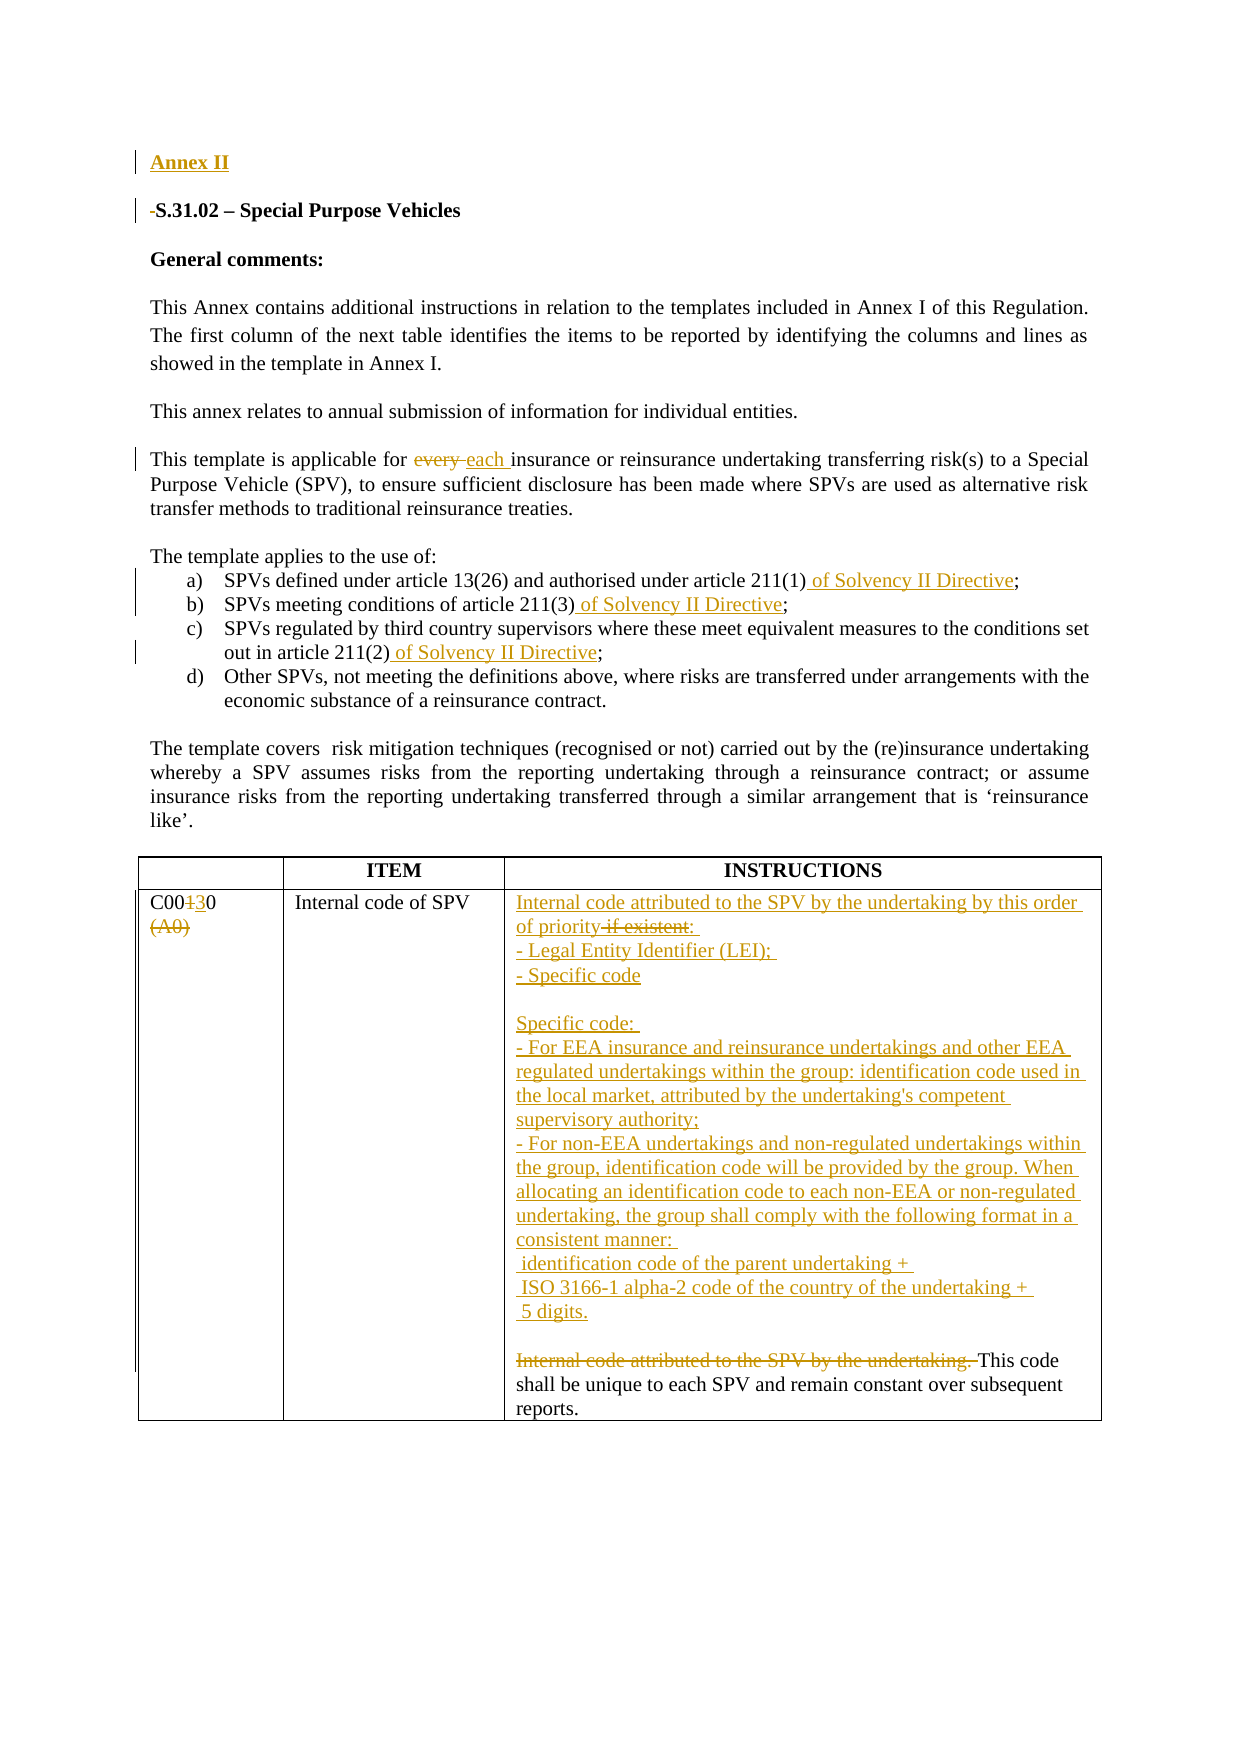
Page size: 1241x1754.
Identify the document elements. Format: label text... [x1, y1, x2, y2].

table_header INSTRUCTIONS [505, 858, 1101, 889]
table_header ITEM [284, 858, 504, 889]
list SPVs defined under article 13(26) and authorised under article 211(1); [186, 568, 1090, 592]
table_header [139, 858, 283, 889]
text S.31.02 – Special Purpose Vehicles [150, 198, 1090, 222]
text The template applies to the use of: [150, 544, 1090, 568]
list SPVs meeting conditions of article 211(3); [186, 592, 1090, 616]
list SPVs regulated by third country supervisors where these meet equivalent measures to the conditions set out in article 211(2); [186, 616, 1090, 664]
text The template covers risk mitigation techniques (recognised or not) carried out by the (re)insurance undertaking whereby a SPV assumes risks from the reporting undertaking through a reinsurance contract; or assume insurance risks from the reporting undertaking transferred through a similar arrangement that is ‘reinsurance like’. [150, 736, 1090, 832]
list Other SPVs, not meeting the definitions above, where risks are transferred under arrangements with the economic substance of a reinsurance contract. [186, 664, 1090, 712]
text This annex relates to annual submission of information for individual entities. [150, 399, 1090, 423]
text General comments: [150, 247, 1090, 271]
table_cell This code shall be unique to each SPV and remain constant over subsequent reports. [505, 890, 1101, 1420]
table_cell C000 [139, 890, 283, 1420]
text This Annex contains additional instructions in relation to the templates included in Annex I of this Regulation. The first column of the next table identifies the items to be reported by identifying the columns and lines as showed in the template in Annex I. [150, 295, 1090, 374]
text This template is applicable for insurance or reinsurance undertaking transferring risk(s) to a Special Purpose Vehicle (SPV), to ensure sufficient disclosure has been made where SPVs are used as alternative risk transfer methods to traditional reinsurance treaties. [150, 447, 1090, 519]
table_cell Internal code of SPV [284, 890, 504, 1420]
